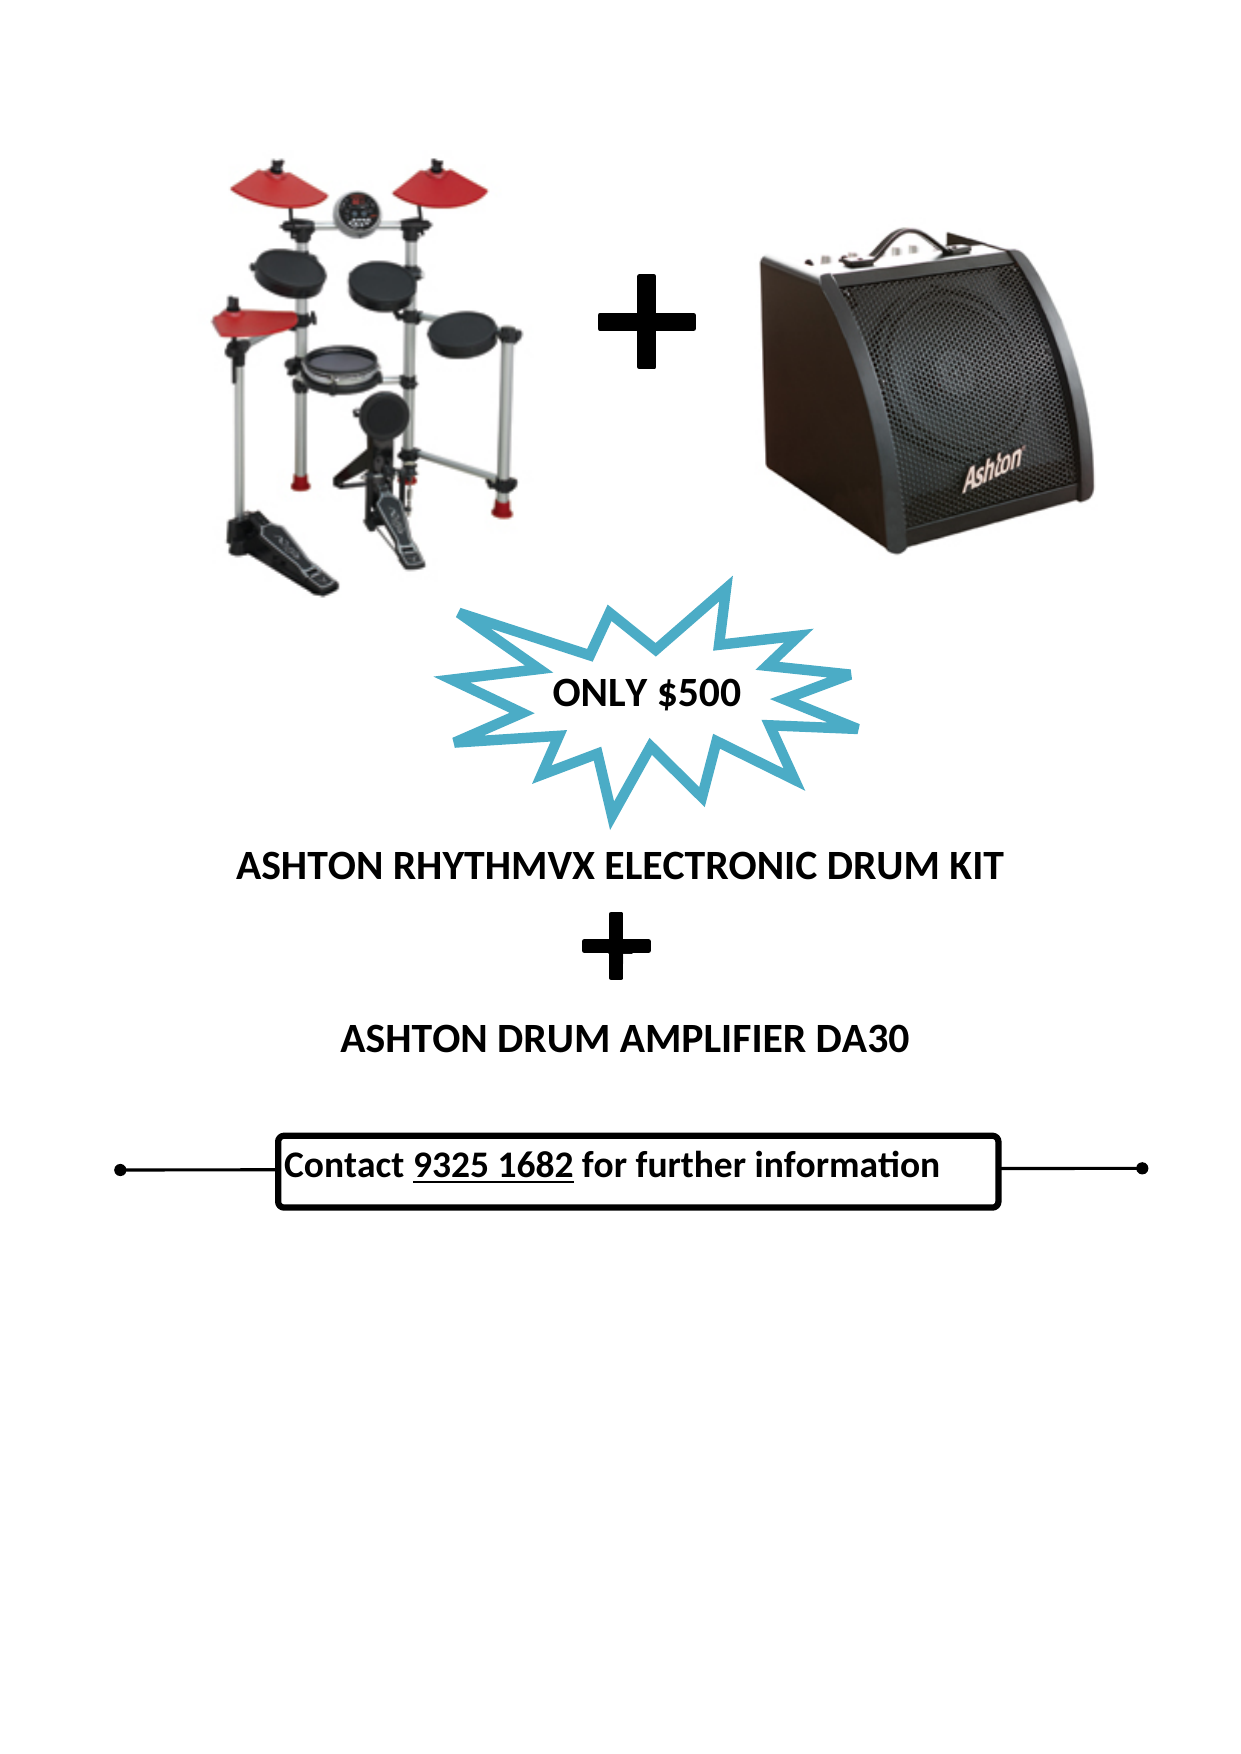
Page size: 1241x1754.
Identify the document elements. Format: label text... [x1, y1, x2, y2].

text ASHTON DRUM AMPLIFIER DA30 [150, 1012, 1090, 1063]
picture [706, 217, 1149, 563]
picture [150, 150, 579, 602]
text ASHTON RHYTHMVX ELECTRONIC DRUM KIT [150, 839, 1090, 889]
text + [150, 918, 1090, 981]
